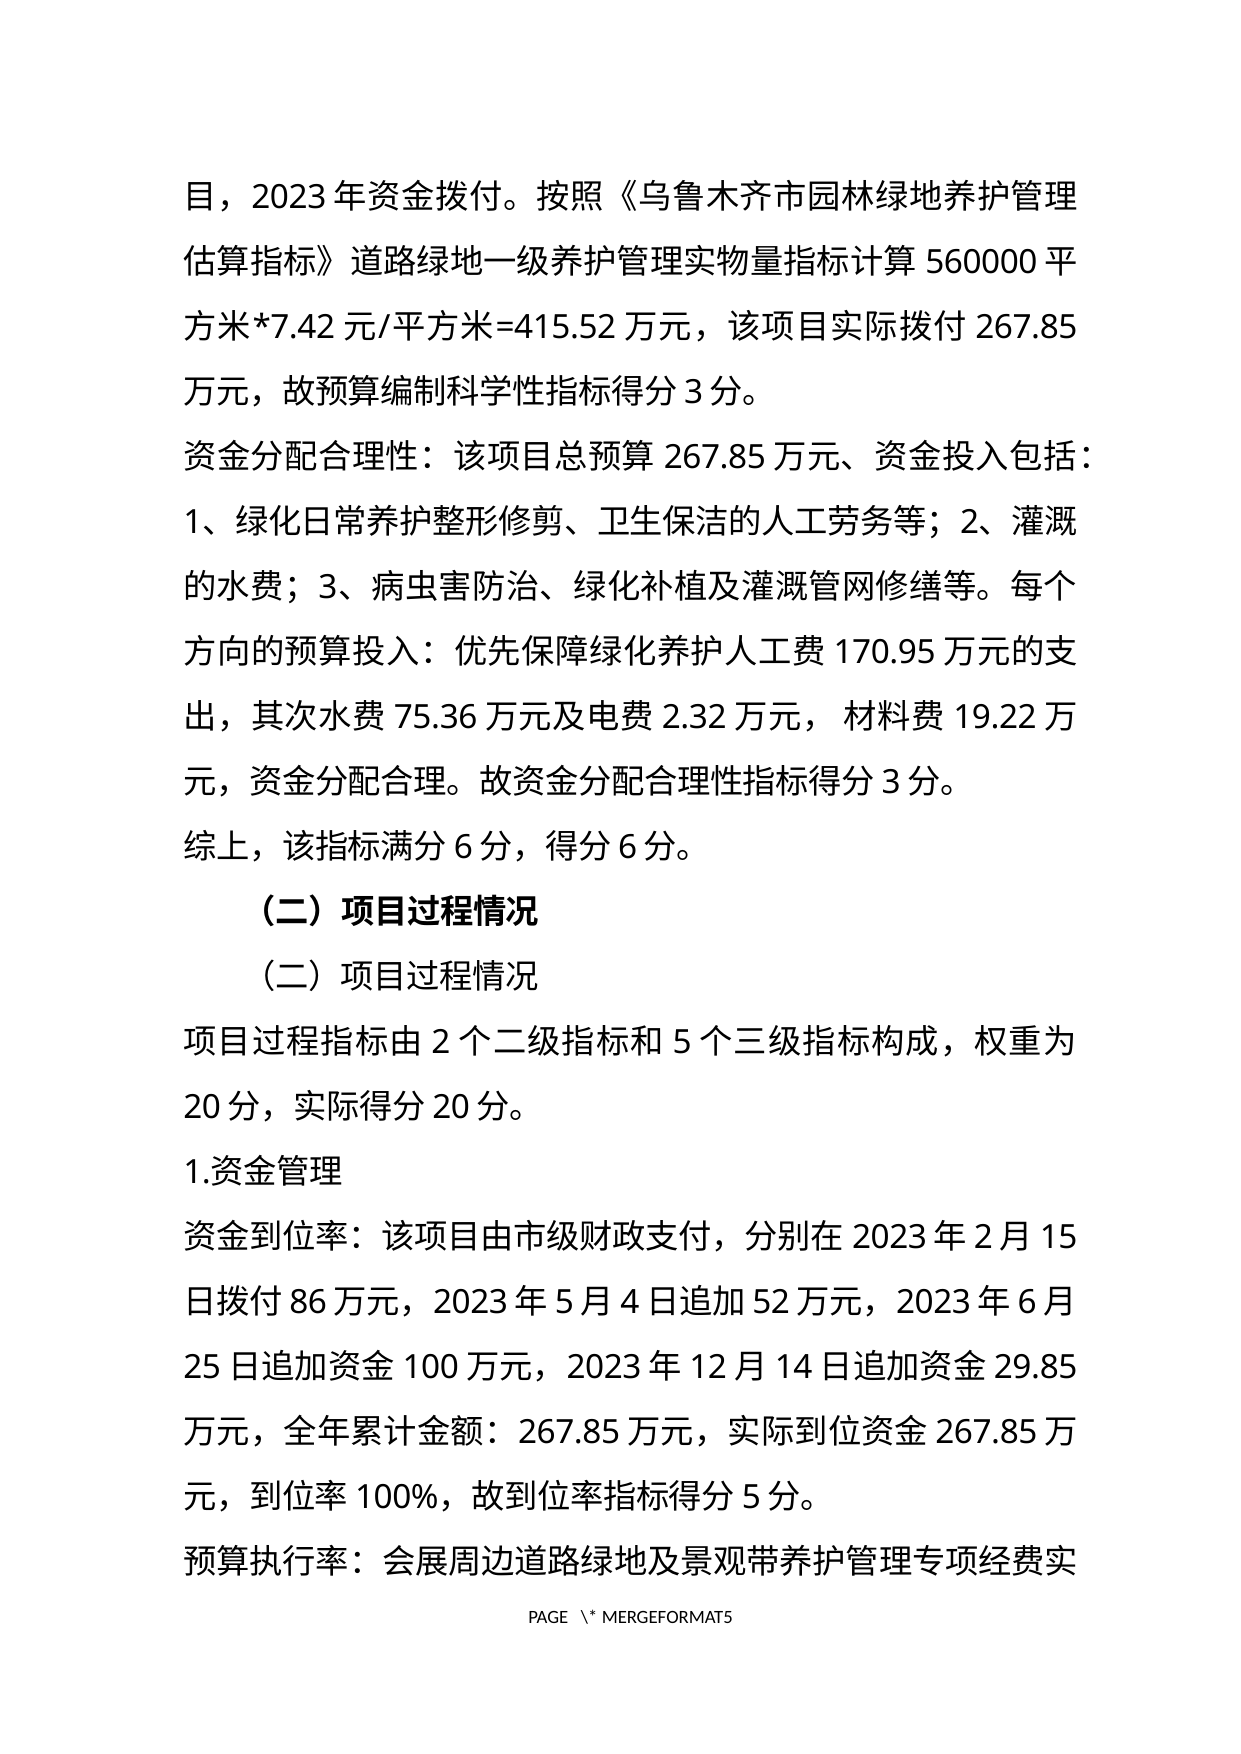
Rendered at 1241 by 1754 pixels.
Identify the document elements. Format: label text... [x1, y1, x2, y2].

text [183, 162, 1078, 877]
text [183, 942, 1078, 1592]
text （二）项目过程情况 [183, 877, 1078, 942]
